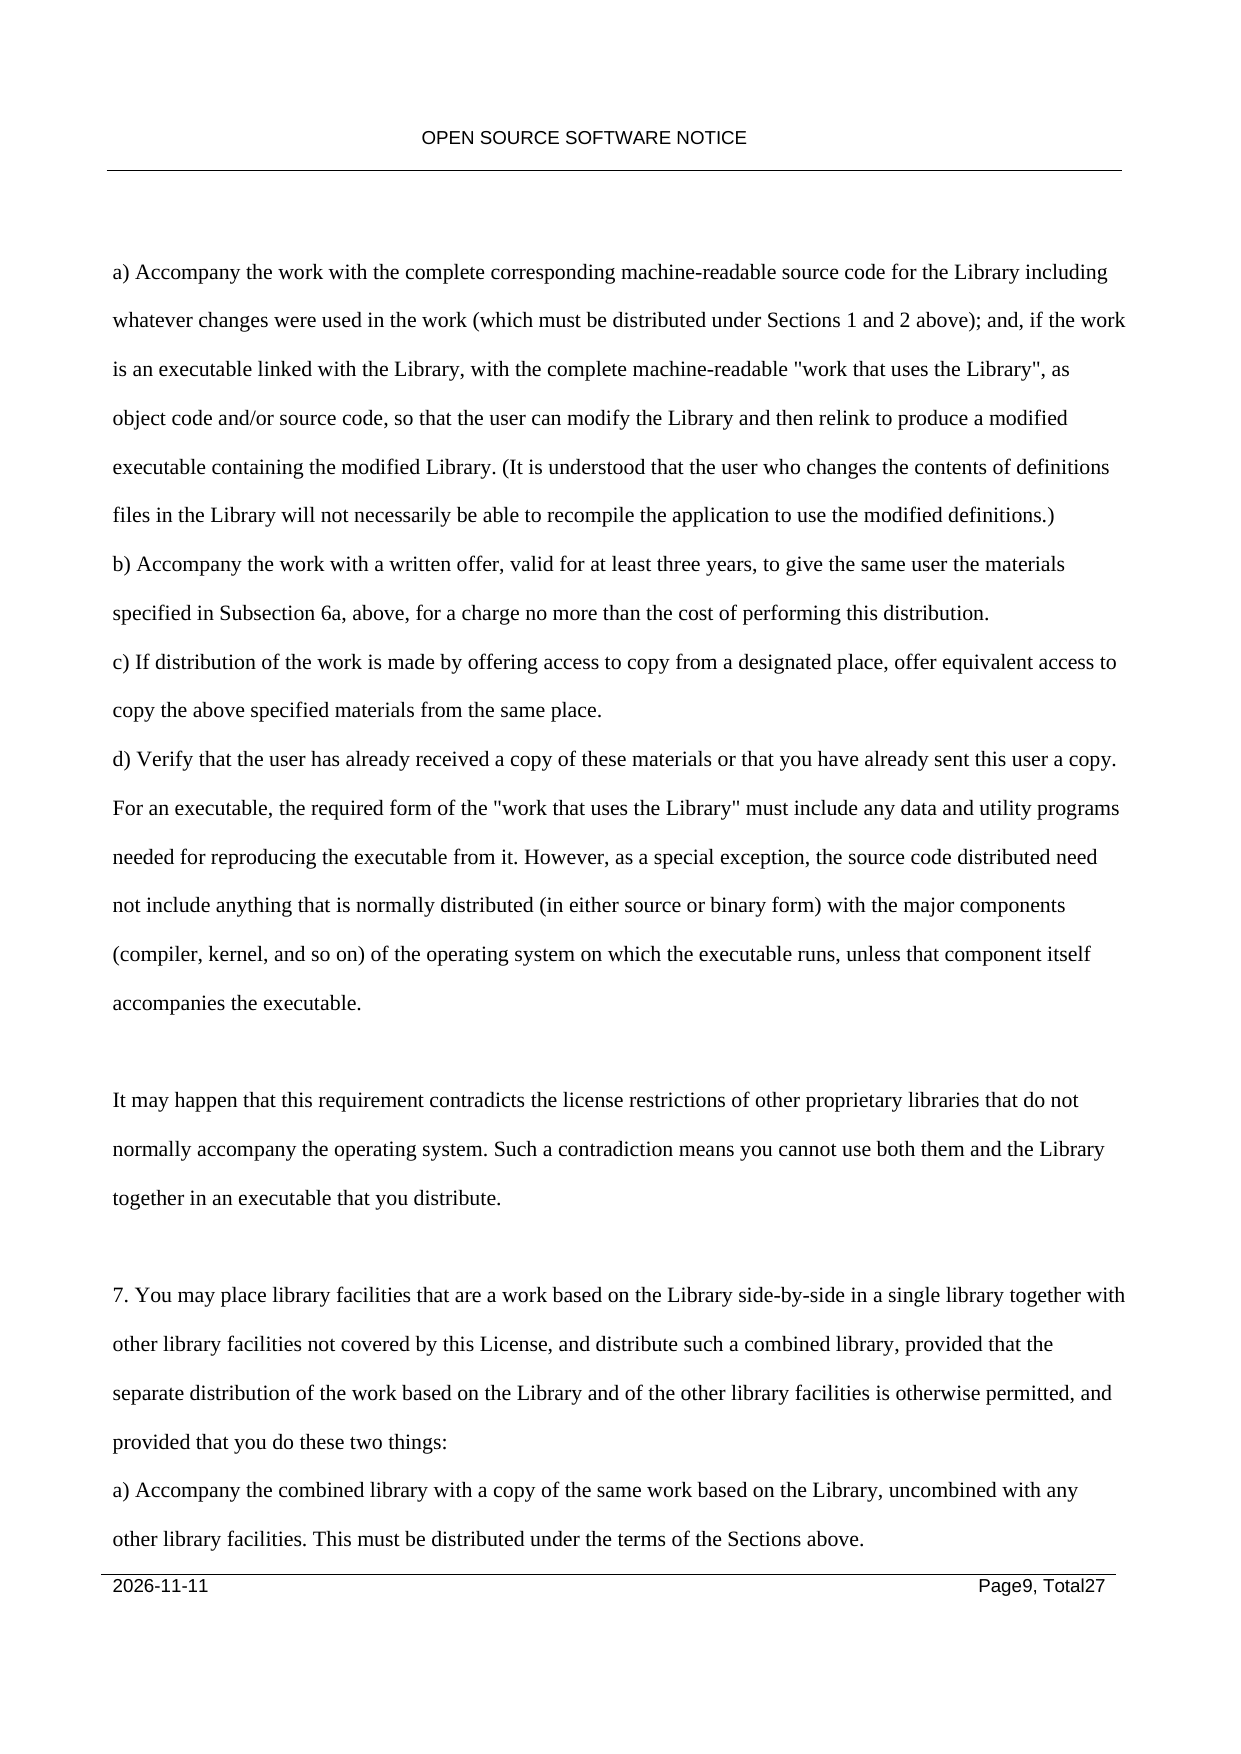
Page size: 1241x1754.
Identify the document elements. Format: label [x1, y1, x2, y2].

text [112, 206, 1128, 1555]
